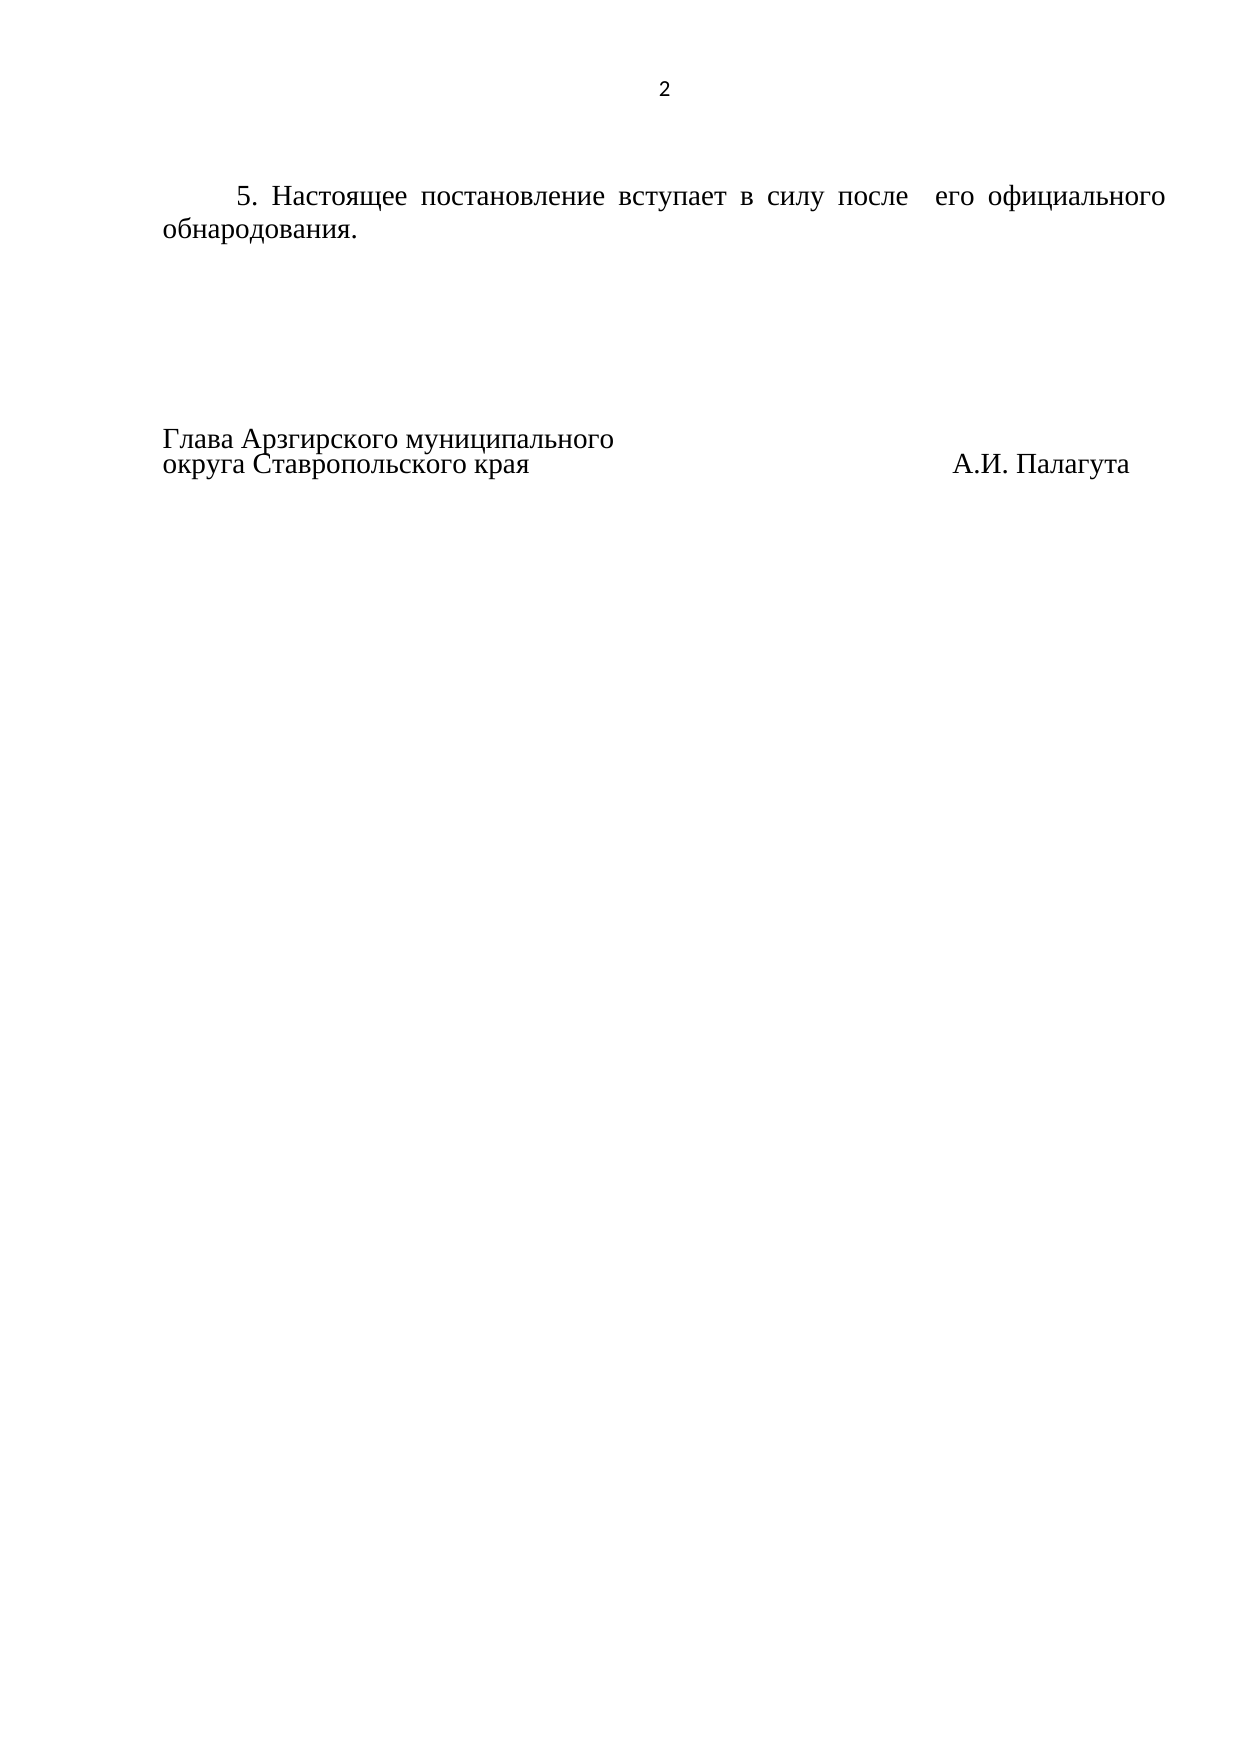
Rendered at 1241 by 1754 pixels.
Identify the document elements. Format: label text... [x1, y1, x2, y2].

text 5. Настоящее постановление вступает в силу после его официального обнародования. [162, 178, 1167, 245]
text Глава Арзгирского муниципального [162, 429, 1167, 454]
text округа Ставропольского края А.И. Палагута [162, 454, 1167, 479]
